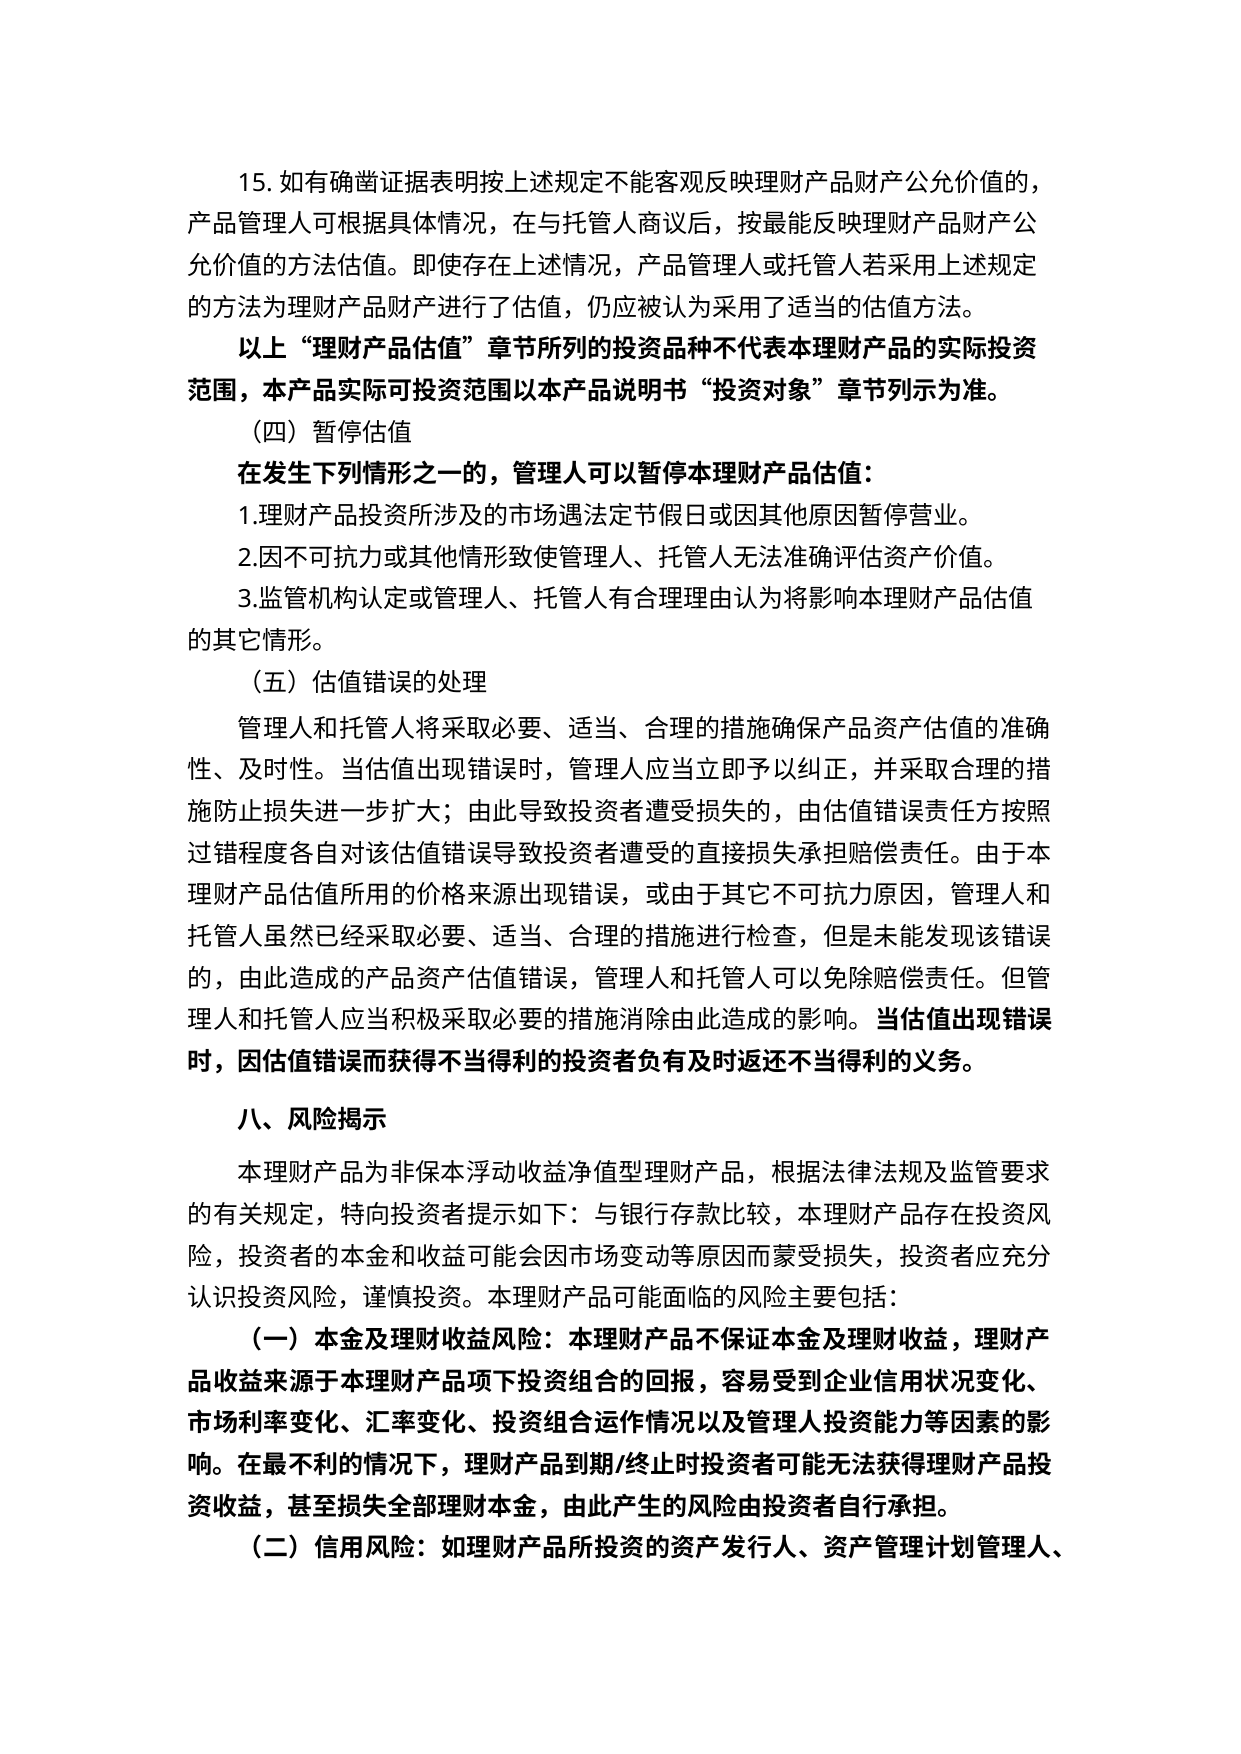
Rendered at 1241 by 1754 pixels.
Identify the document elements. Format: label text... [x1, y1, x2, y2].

text 在发生下列情形之一的，管理人可以暂停本理财产品估值： [187, 454, 1053, 490]
text 3.监管机构认定或管理人、托管人有合理理由认为将影响本理财产品估值的其它情形。 [187, 579, 1053, 657]
text 管理人和托管人将采取必要、适当、合理的措施确保产品资产估值的准确性、及时性。当估值出现错误时，管理人应当立即予以纠正，并采取合理的措施防止损失进一步扩大；由此导致投资者遭受损失的，由估值错误责任方按照过错程度各自对该估值错误导致投资者遭受的直接损失承担赔偿责任。由于本理财产品估值所用的价格来源出现错误，或由于其它不可抗力原因，管理人和托管人虽然已经采取必要、适当、合理的措施进行检查，但是未能发现该错误的，由此造成的产品资产估值错误，管理人和托管人可以免除赔偿责任。但管理人和托管人应当积极采取必要的措施消除由此造成的影响。当估值出现错误时，因估值错误而获得不当得利的投资者负有及时返还不当得利的义务。 [187, 704, 1053, 1079]
text 15. 如有确凿证据表明按上述规定不能客观反映理财产品财产公允价值的，产品管理人可根据具体情况，在与托管人商议后，按最能反映理财产品财产公允价值的方法估值。即使存在上述情况，产品管理人或托管人若采用上述规定的方法为理财产品财产进行了估值，仍应被认为采用了适当的估值方法。 [187, 162, 1053, 323]
text （五）估值错误的处理 [187, 662, 1053, 698]
text 2.因不可抗力或其他情形致使管理人、托管人无法准确评估资产价值。 [187, 537, 1053, 573]
text 以上“理财产品估值”章节所列的投资品种不代表本理财产品的实际投资范围，本产品实际可投资范围以本产品说明书“投资对象”章节列示为准。 [187, 329, 1053, 407]
text 本理财产品为非保本浮动收益净值型理财产品，根据法律法规及监管要求的有关规定，特向投资者提示如下：与银行存款比较，本理财产品存在投资风险，投资者的本金和收益可能会因市场变动等原因而蒙受损失，投资者应充分认识投资风险，谨慎投资。本理财产品可能面临的风险主要包括： [187, 1153, 1053, 1314]
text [187, 1528, 1053, 1564]
text （四）暂停估值 [187, 412, 1053, 448]
text 八、风险揭示 [187, 1095, 1053, 1137]
text （一）本金及理财收益风险：本理财产品不保证本金及理财收益，理财产品收益来源于本理财产品项下投资组合的回报，容易受到企业信用状况变化、市场利率变化、汇率变化、投资组合运作情况以及管理人投资能力等因素的影响。在最不利的情况下，理财产品到期/终止时投资者可能无法获得理财产品投资收益，甚至损失全部理财本金，由此产生的风险由投资者自行承担。 [187, 1319, 1053, 1522]
text 1.理财产品投资所涉及的市场遇法定节假日或因其他原因暂停营业。 [187, 495, 1053, 532]
